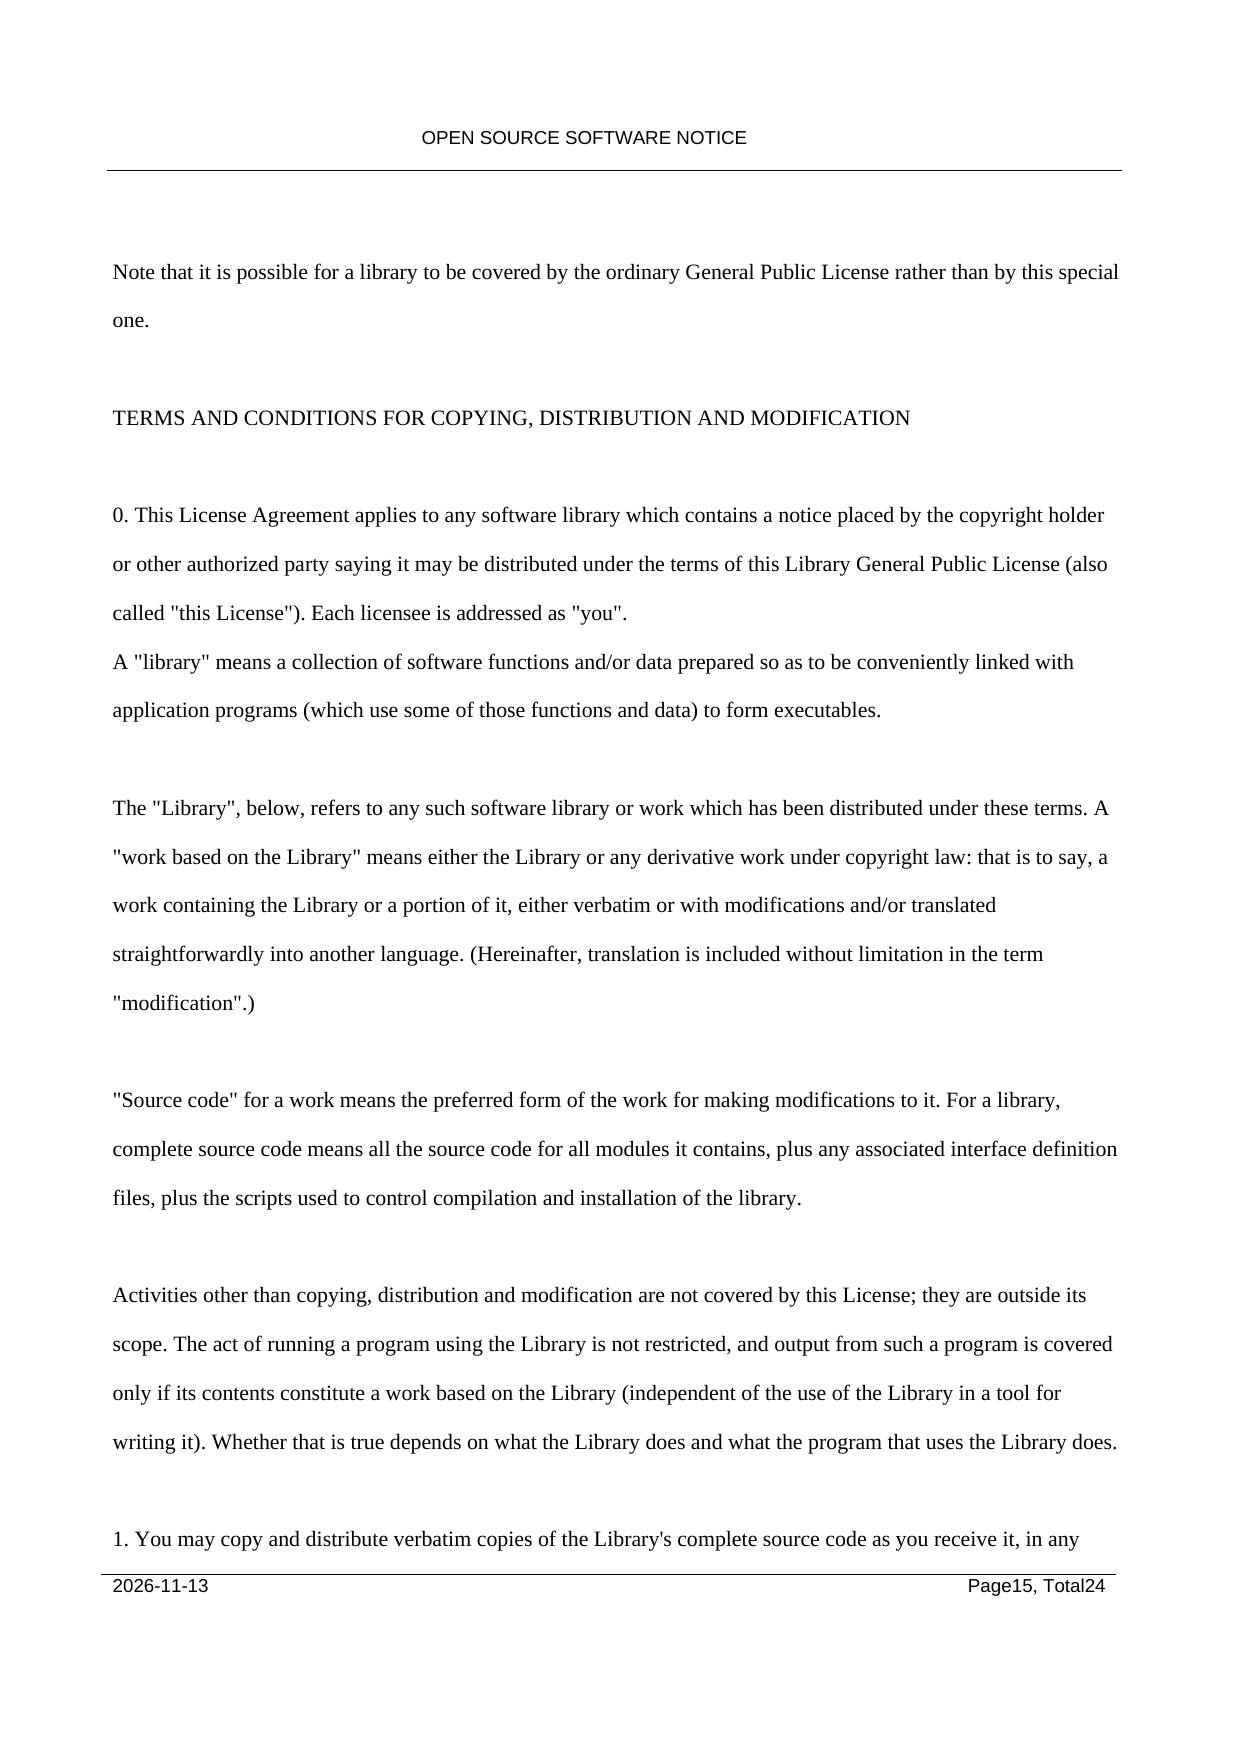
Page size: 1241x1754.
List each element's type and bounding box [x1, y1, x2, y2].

text [112, 206, 1128, 1555]
